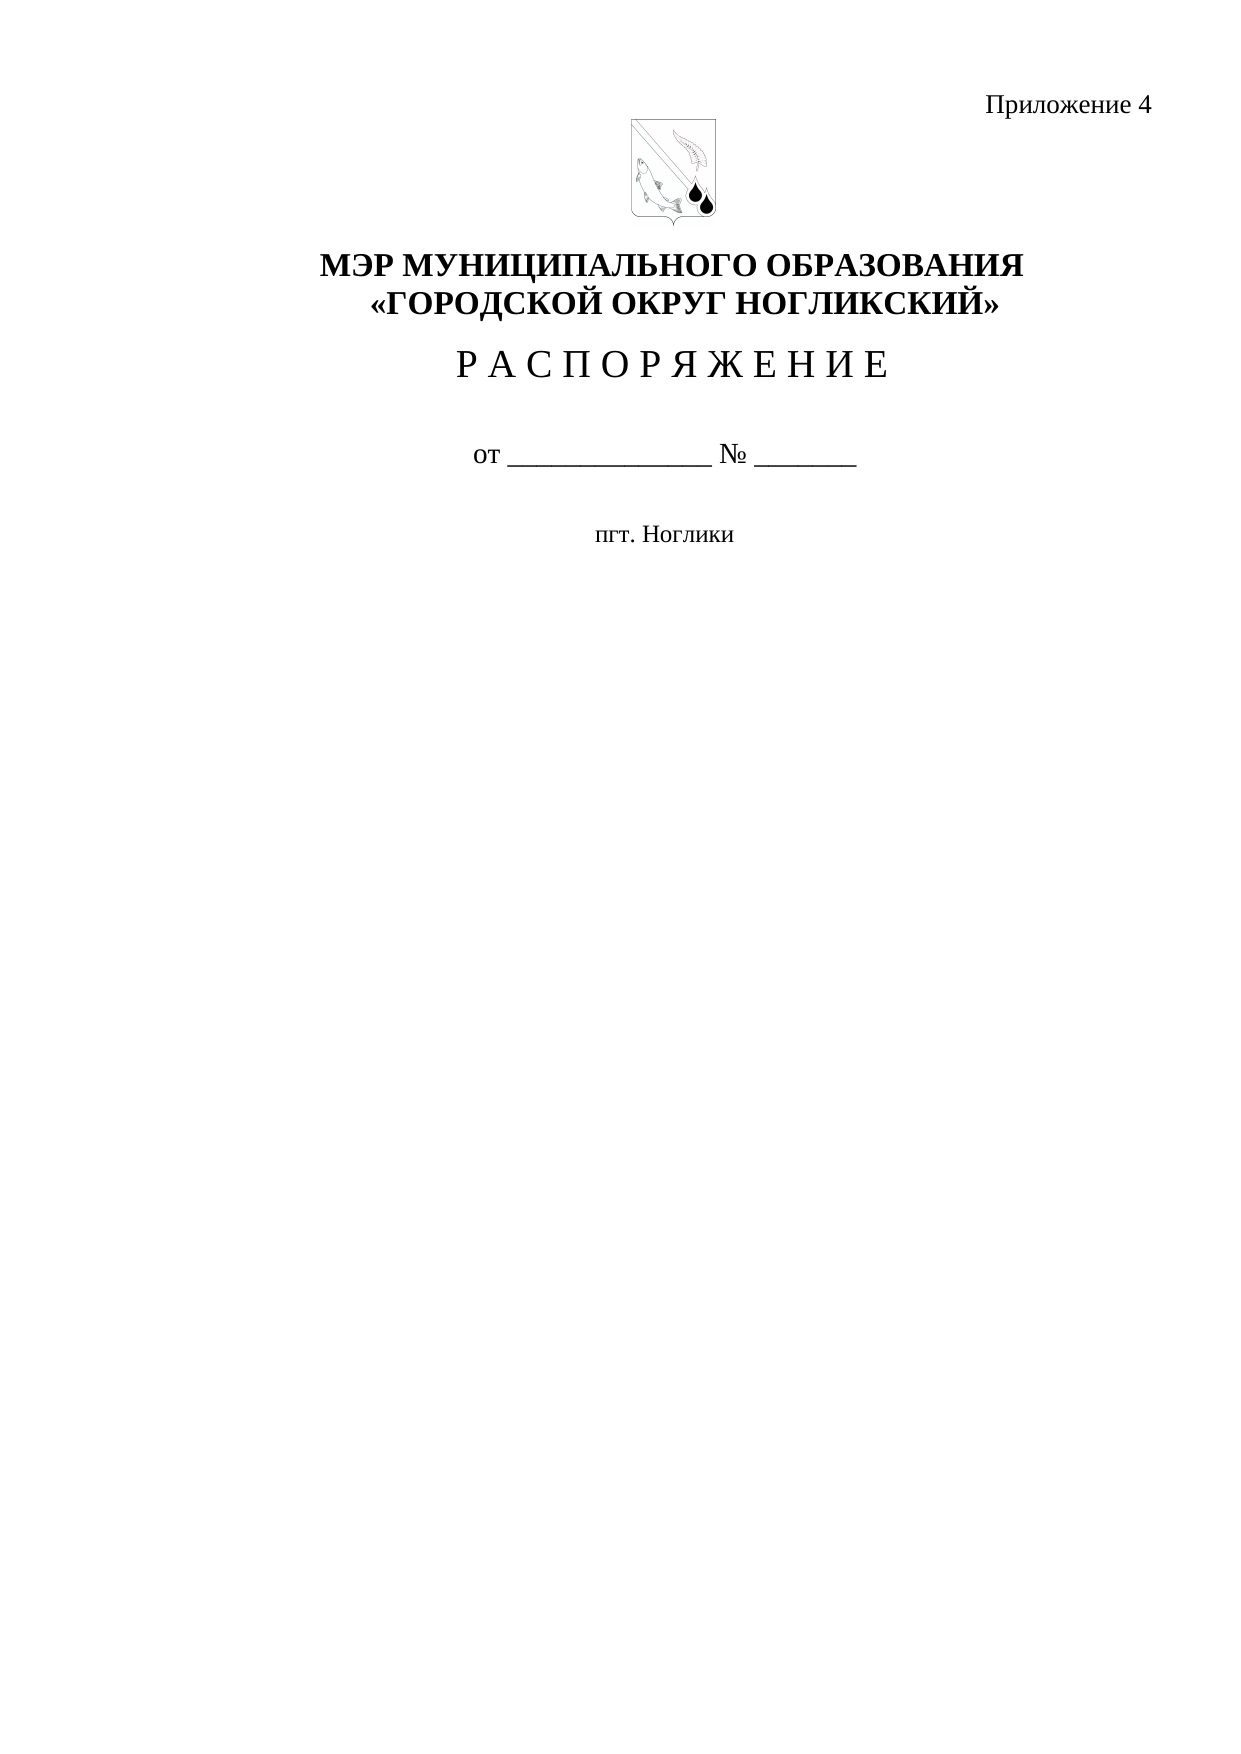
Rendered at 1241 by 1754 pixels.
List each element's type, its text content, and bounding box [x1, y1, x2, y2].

text Приложение 4 [118, 89, 1152, 120]
picture [631, 119, 716, 226]
table_header МЭР МУНИЦИПАЛЬНОГО ОБРАЗОВАНИЯ «ГОРОДСКОЙ ОКРУГ НОГЛИКСКИЙ» Р А С П О Р Я Ж Е Н И Е [177, 120, 1167, 386]
text пгт. Ноглики [177, 519, 1152, 548]
text от ______________ № _______ [177, 436, 1152, 469]
